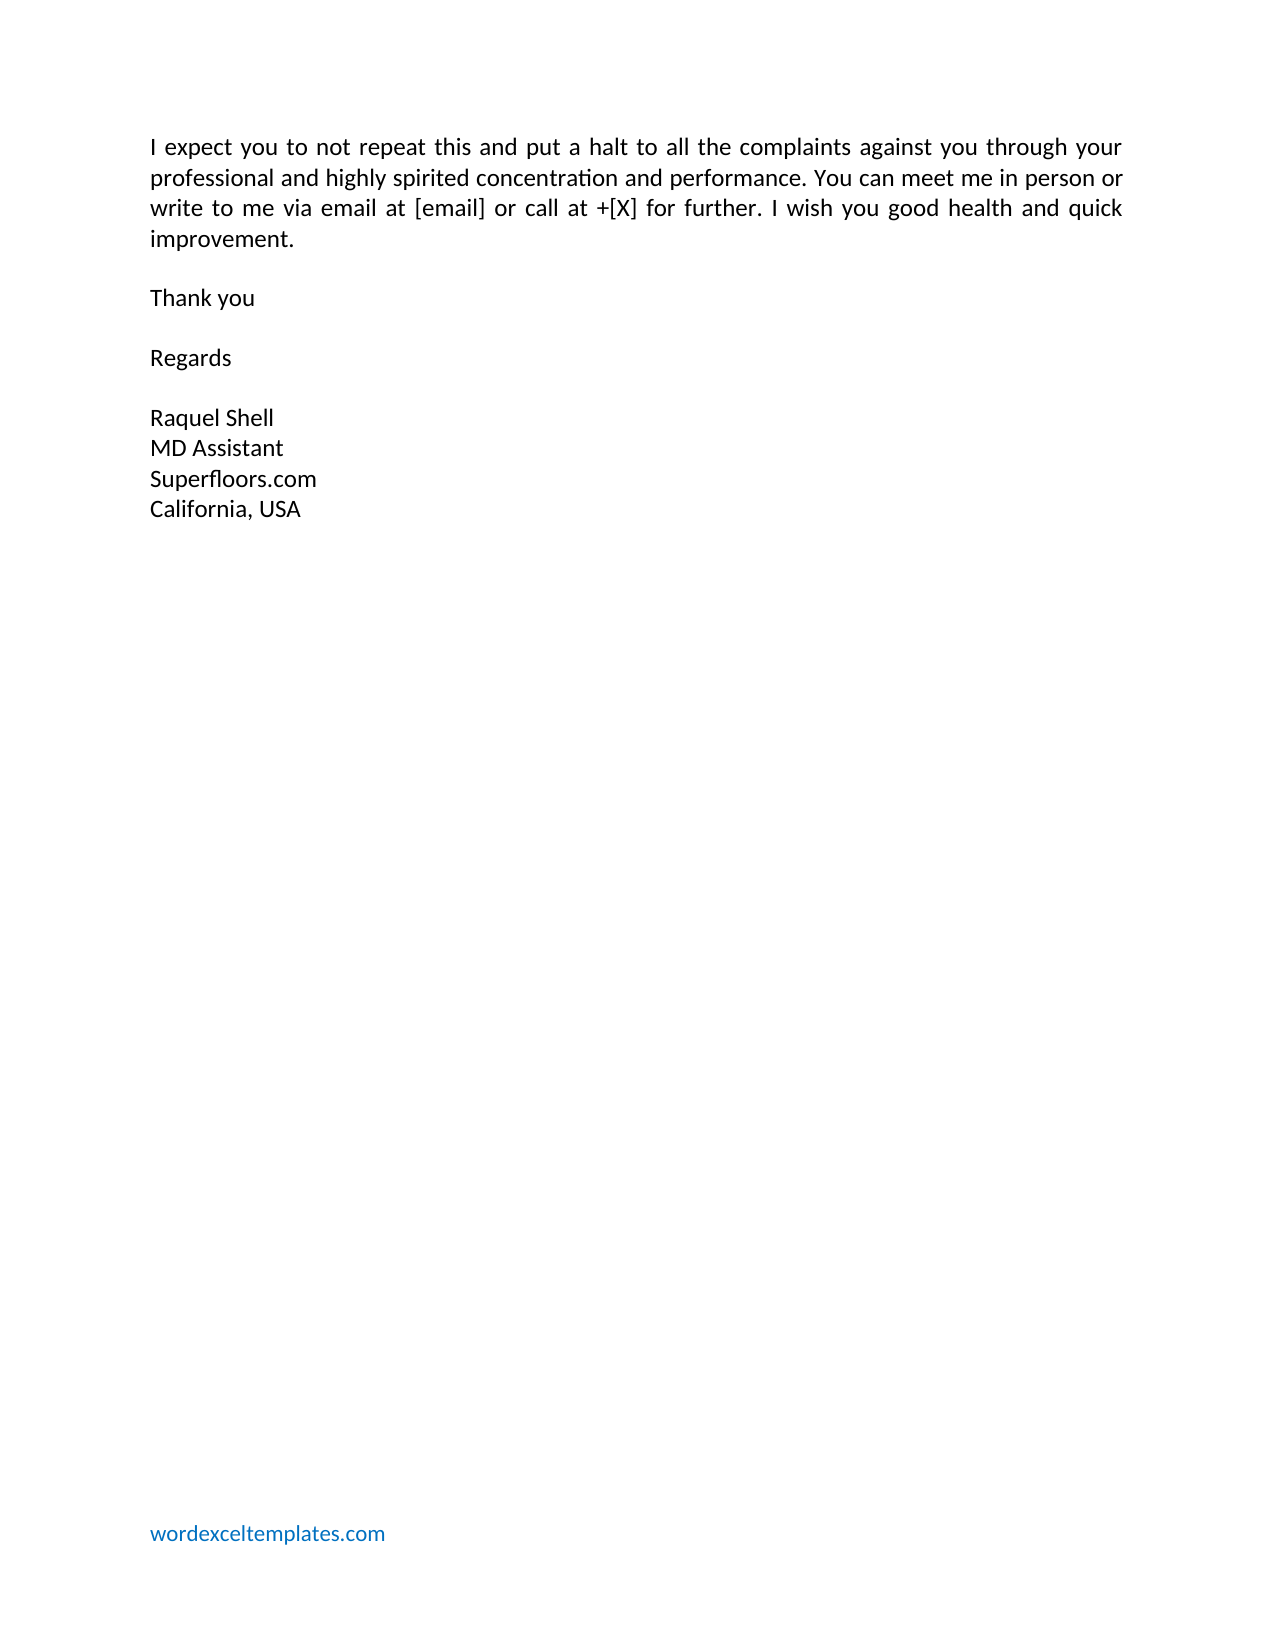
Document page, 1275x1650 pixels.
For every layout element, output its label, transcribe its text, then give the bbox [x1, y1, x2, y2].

text Regards [150, 342, 1125, 373]
text Raquel Shell MD Assistant Superfloors.com California, USA [150, 402, 1125, 524]
text I expect you to not repeat this and put a halt to all the complaints against you through your professional and highly spirited concentration and performance. You can meet me in person or write to me via email at [email] or call at +[X] for further. I wish you good health and quick improvement. [150, 131, 1125, 253]
text Thank you [150, 282, 1125, 313]
